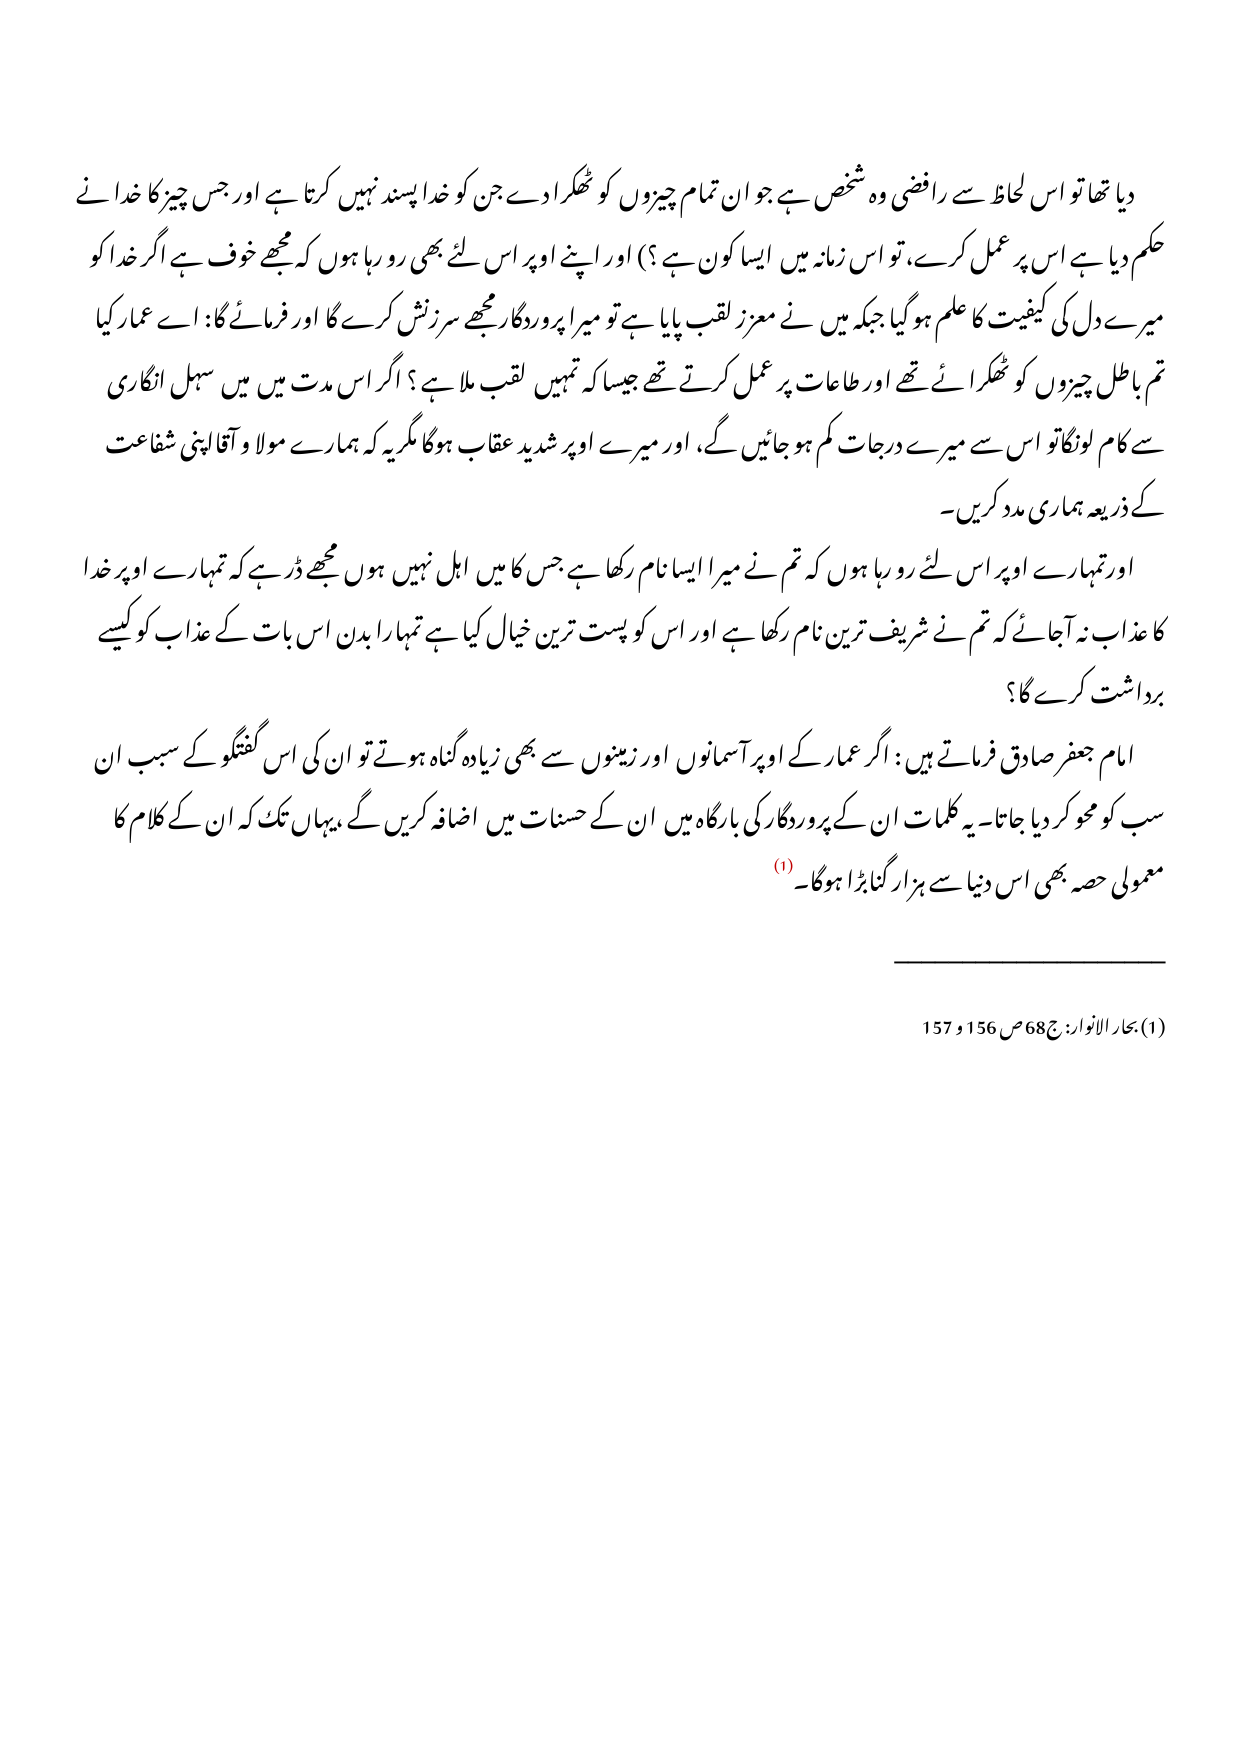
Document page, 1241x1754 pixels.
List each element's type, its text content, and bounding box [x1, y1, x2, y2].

text ____________________ [75, 906, 1165, 974]
text اورتمہارے اوپر اس لئے رو رہا ہوں کہ تم نے میرا ایسا نام رکھا ہے جس کا میں اہل نہیں ہوں مجھے ڈر ہے کہ تمہارے اوپر خدا کا عذاب نہ آجائے کہ تم نے شریف ترین نام رکھا ہے اور اس کو پست ترین خیال کیا ہے تمہارا بدن اس بات کے عذاب کو کیسے برداشت کرے گا؟ [75, 531, 1165, 719]
text (1) بحار الانوار: ج68 ص 156 و 157 [75, 999, 1165, 1046]
text دیا تھا تو اس لحاظ سے رافضی وہ شخص ہے جو ان تمام چیزوں کو ٹھکرا دے جن کو خدا پسند نہیں کرتا ہے اور جس چیز کا خدا نے حکم دیا ہے اس پر عمل کرے، تو اس زمانہ میں ایسا کون ہے ؟) اور اپنے اوپر اس لئے بھی رو رہا ہوں کہ مجھے خوف ہے اگر خدا کو میرے دل کی کیفیت کا علم ہو گیا جبکہ میں نے معزز لقب پایا ہے تو میرا پروردگار مجھے سرزنش کرے گا اور فرمائے گا: اے عمار کیا تم باطل چیزوں کو ٹھکرا ئے تھے اور طاعات پر عمل کرتے تھے جیسا کہ تمہیں لقب ملا ہے ؟ اگر اس مدت میں میں سہل انگاری سے کام لونگاتو اس سے میرے درجات کم ہو جائیں گے، اور میرے اوپر شدید عقاب ہوگا مگر یہ کہ ہمارے مولا و آقااپنی شفاعت کے ذریعہ ہماری مدد کریں۔ [75, 156, 1165, 531]
text امام جعفر صادق فرماتے ہیں : اگر عمار کے اوپر آسمانوں اور زمینوں سے بھی زیادہ گناہ ہوتے تو ان کی اس گفتگو کے سبب ان سب کو محو کر دیا جاتا۔ یہ کلمات ان کے پروردگار کی بارگاہ میں ان کے حسنات میں اضافہ کریں گے ،یہاں تک کہ ان کے کلام کا معمولی حصہ بھی اس دنیا سے ہزار گنابڑا ہوگا۔(1) [75, 719, 1165, 906]
